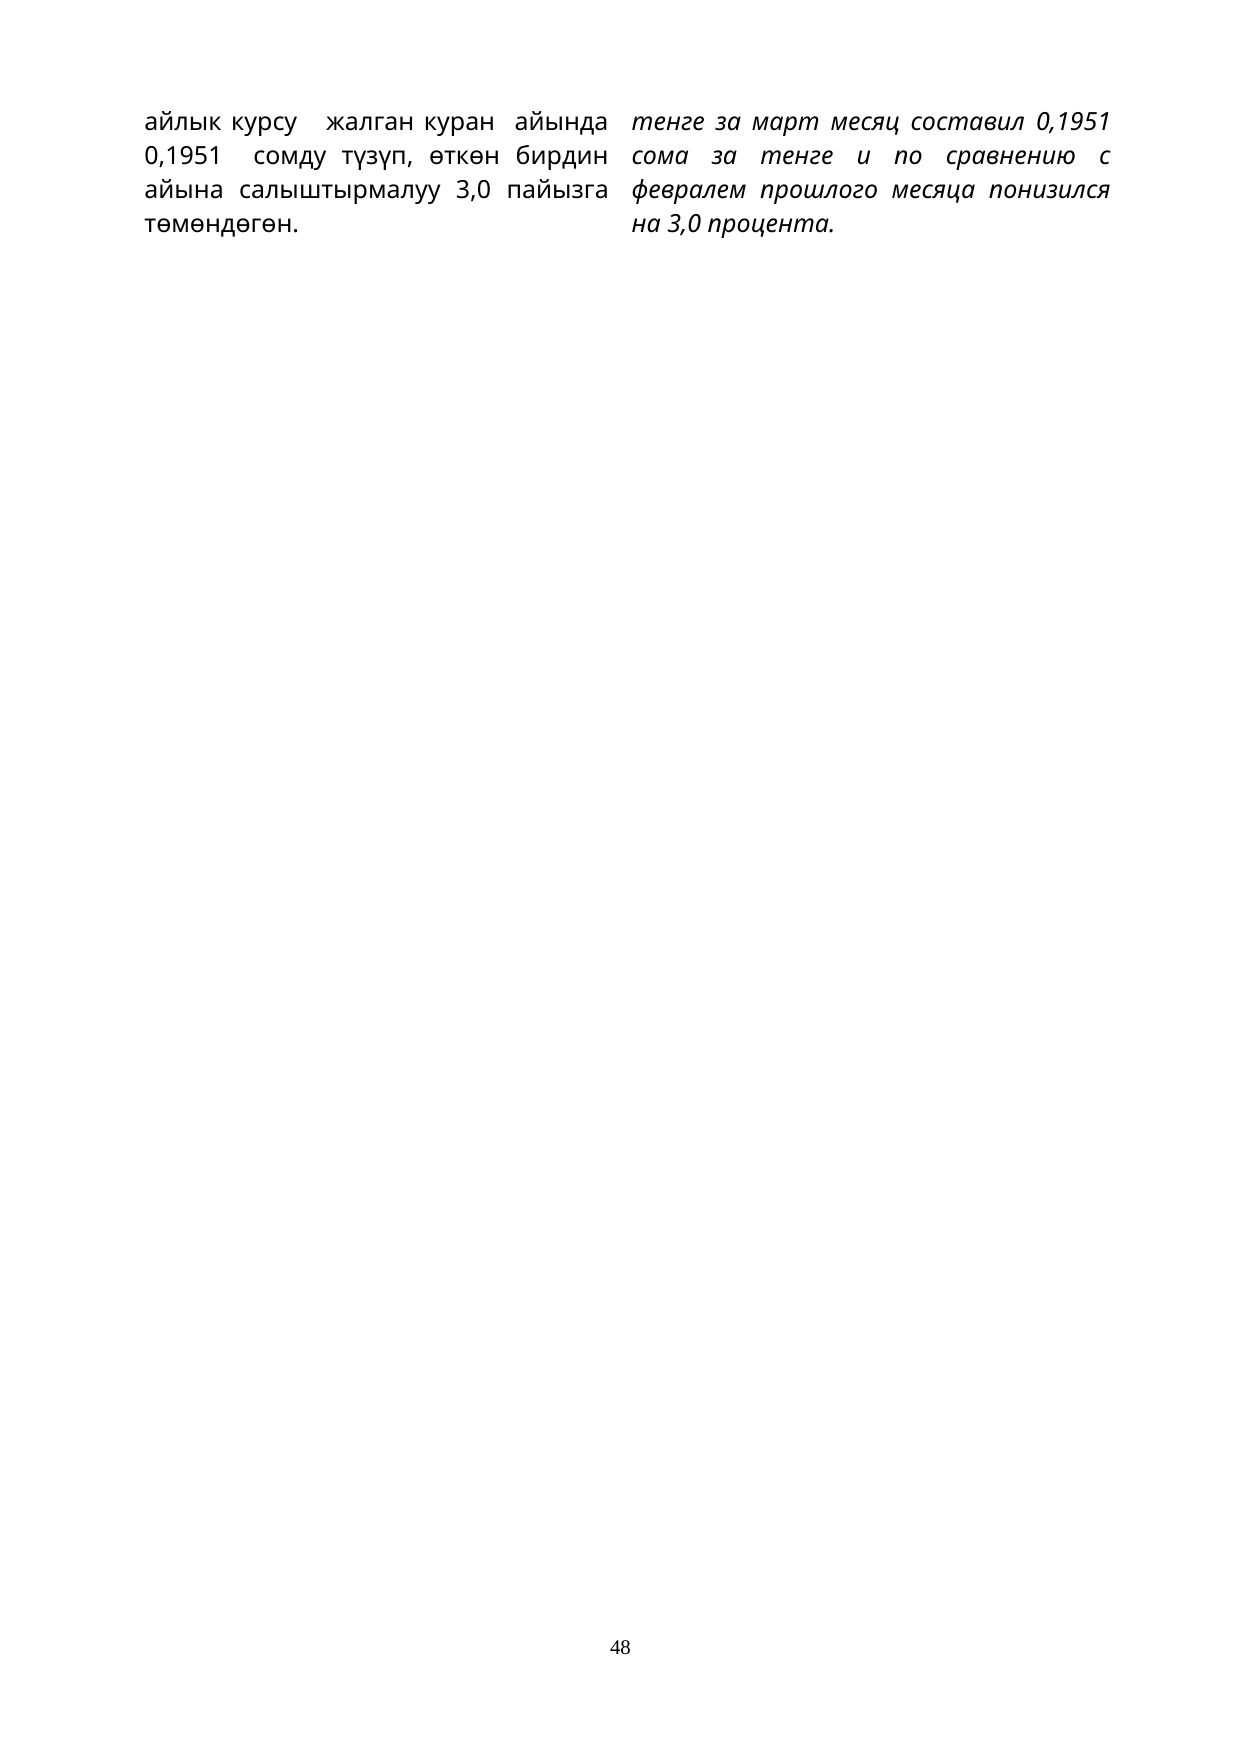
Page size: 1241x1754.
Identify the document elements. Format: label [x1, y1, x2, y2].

table_cell [620, 104, 1122, 240]
table_cell [133, 104, 620, 240]
